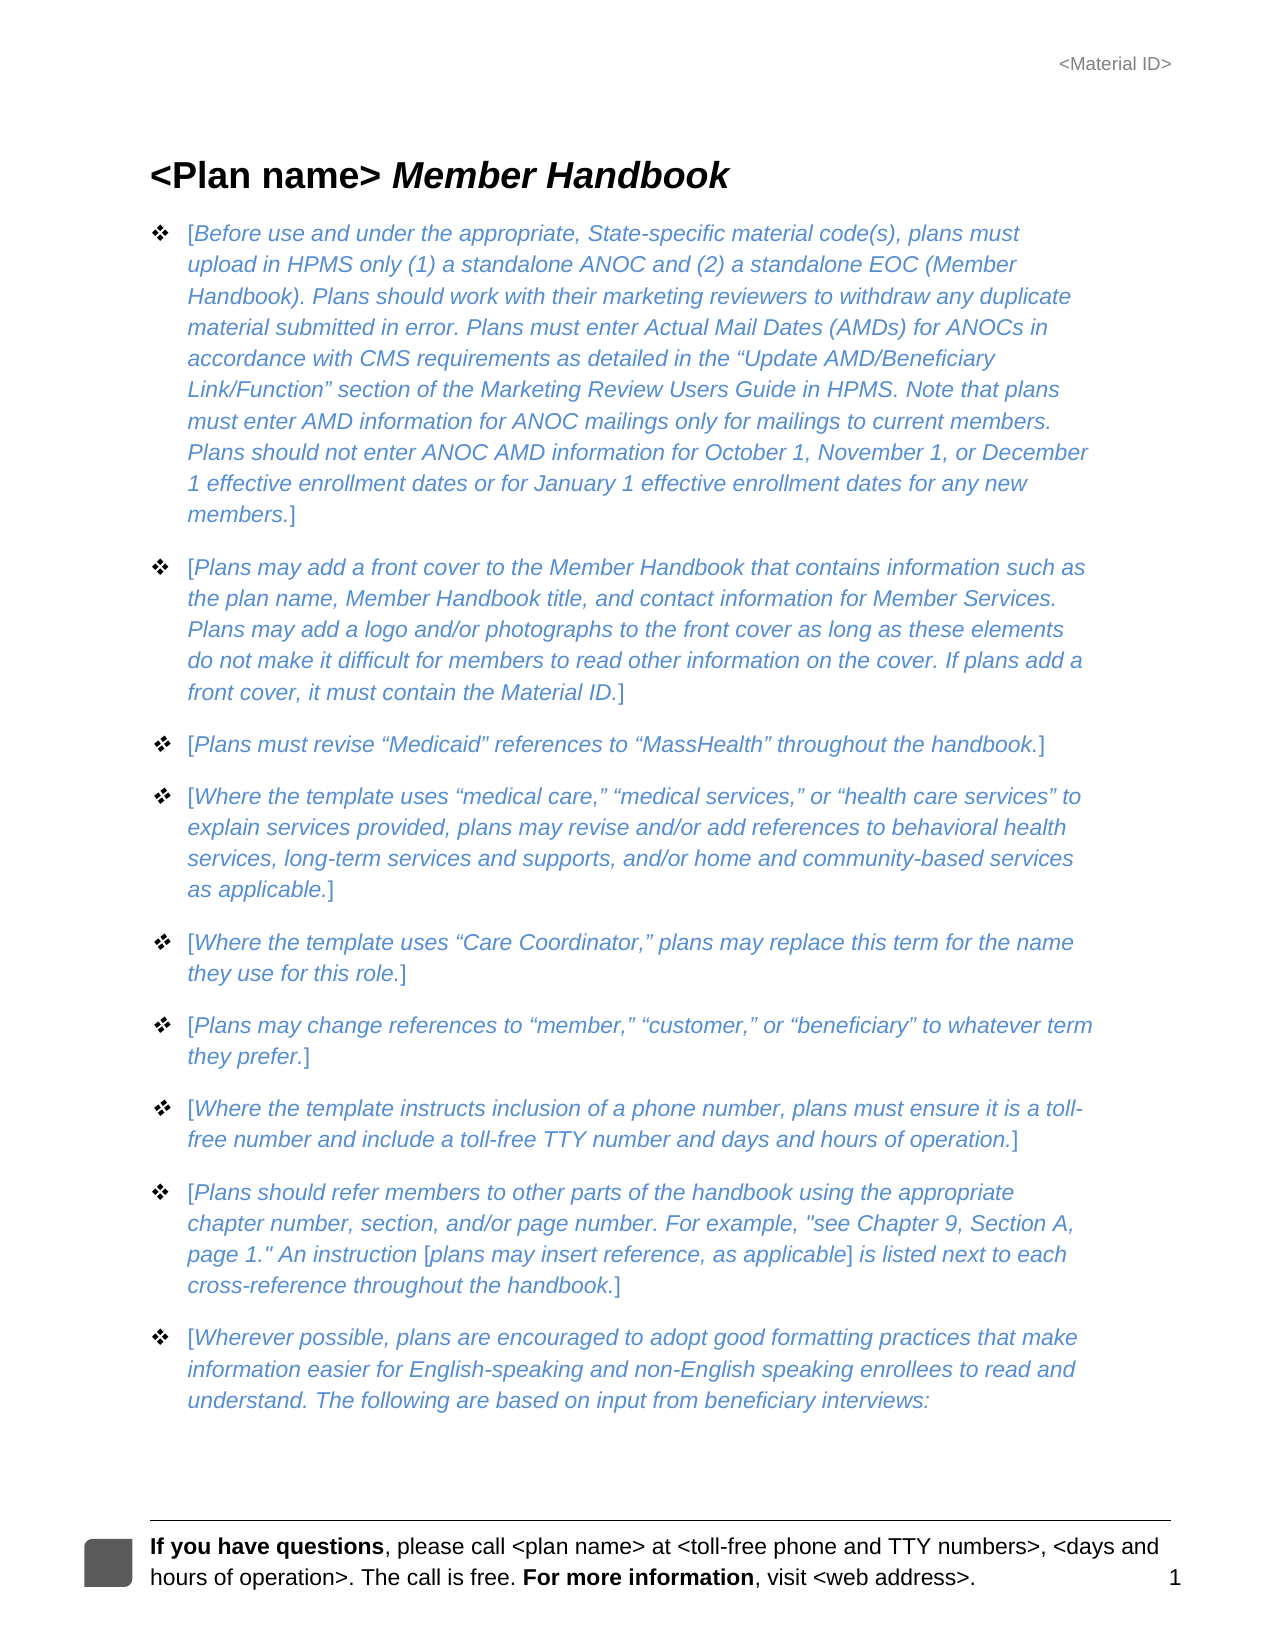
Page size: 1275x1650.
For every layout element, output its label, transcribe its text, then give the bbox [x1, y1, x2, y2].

list [Where the template instructs inclusion of a phone number, plans must ensure it is a toll-free number and include a toll-free TTY number and days and hours of operation.] [150, 1092, 1096, 1154]
list [Wherever possible, plans are encouraged to adopt good formatting practices that make information easier for English-speaking and non-English speaking enrollees to read and understand. The following are based on input from beneficiary interviews: [150, 1321, 1096, 1414]
list [Where the template uses “medical care,” “medical services,” or “health care services” to explain services provided, plans may revise and/or add references to behavioral health services, long-term services and supports, and/or home and community-based services as applicable.] [150, 779, 1096, 904]
list [Plans must revise “Medicaid” references to “MassHealth” throughout the handbook.] [150, 727, 1096, 758]
list [Plans should refer members to other parts of the handbook using the appropriate chapter number, section, and/or page number. For example, "see Chapter 9, Section A, page 1." An instruction [plans may insert reference, as applicable] is listed next to each cross-reference throughout the handbook.] [150, 1175, 1096, 1300]
list [Plans may change references to “member,” “customer,” or “beneficiary” to whatever term they prefer.] [150, 1008, 1096, 1071]
title <Plan name> Member Handbook [150, 158, 1171, 196]
list [Before use and under the appropriate, State-specific material code(s), plans must upload in HPMS only (1) a standalone ANOC and (2) a standalone EOC (Member Handbook). Plans should work with their marketing reviewers to withdraw any duplicate material submitted in error. Plans must enter Actual Mail Dates (AMDs) for ANOCs in accordance with CMS requirements as detailed in the “Update AMD/Beneficiary Link/Function” section of the Marketing Review Users Guide in HPMS. Note that plans must enter AMD information for ANOC mailings only for mailings to current members. Plans should not enter ANOC AMD information for October 1, November 1, or December 1 effective enrollment dates or for January 1 effective enrollment dates for any new members.] [150, 217, 1096, 529]
list [Where the template uses “Care Coordinator,” plans may replace this term for the name they use for this role.] [150, 925, 1096, 987]
list [Plans may add a front cover to the Member Handbook that contains information such as the plan name, Member Handbook title, and contact information for Member Services. Plans may add a logo and/or photographs to the front cover as long as these elements do not make it difficult for members to read other information on the cover. If plans add a front cover, it must contain the Material ID.] [150, 550, 1096, 706]
